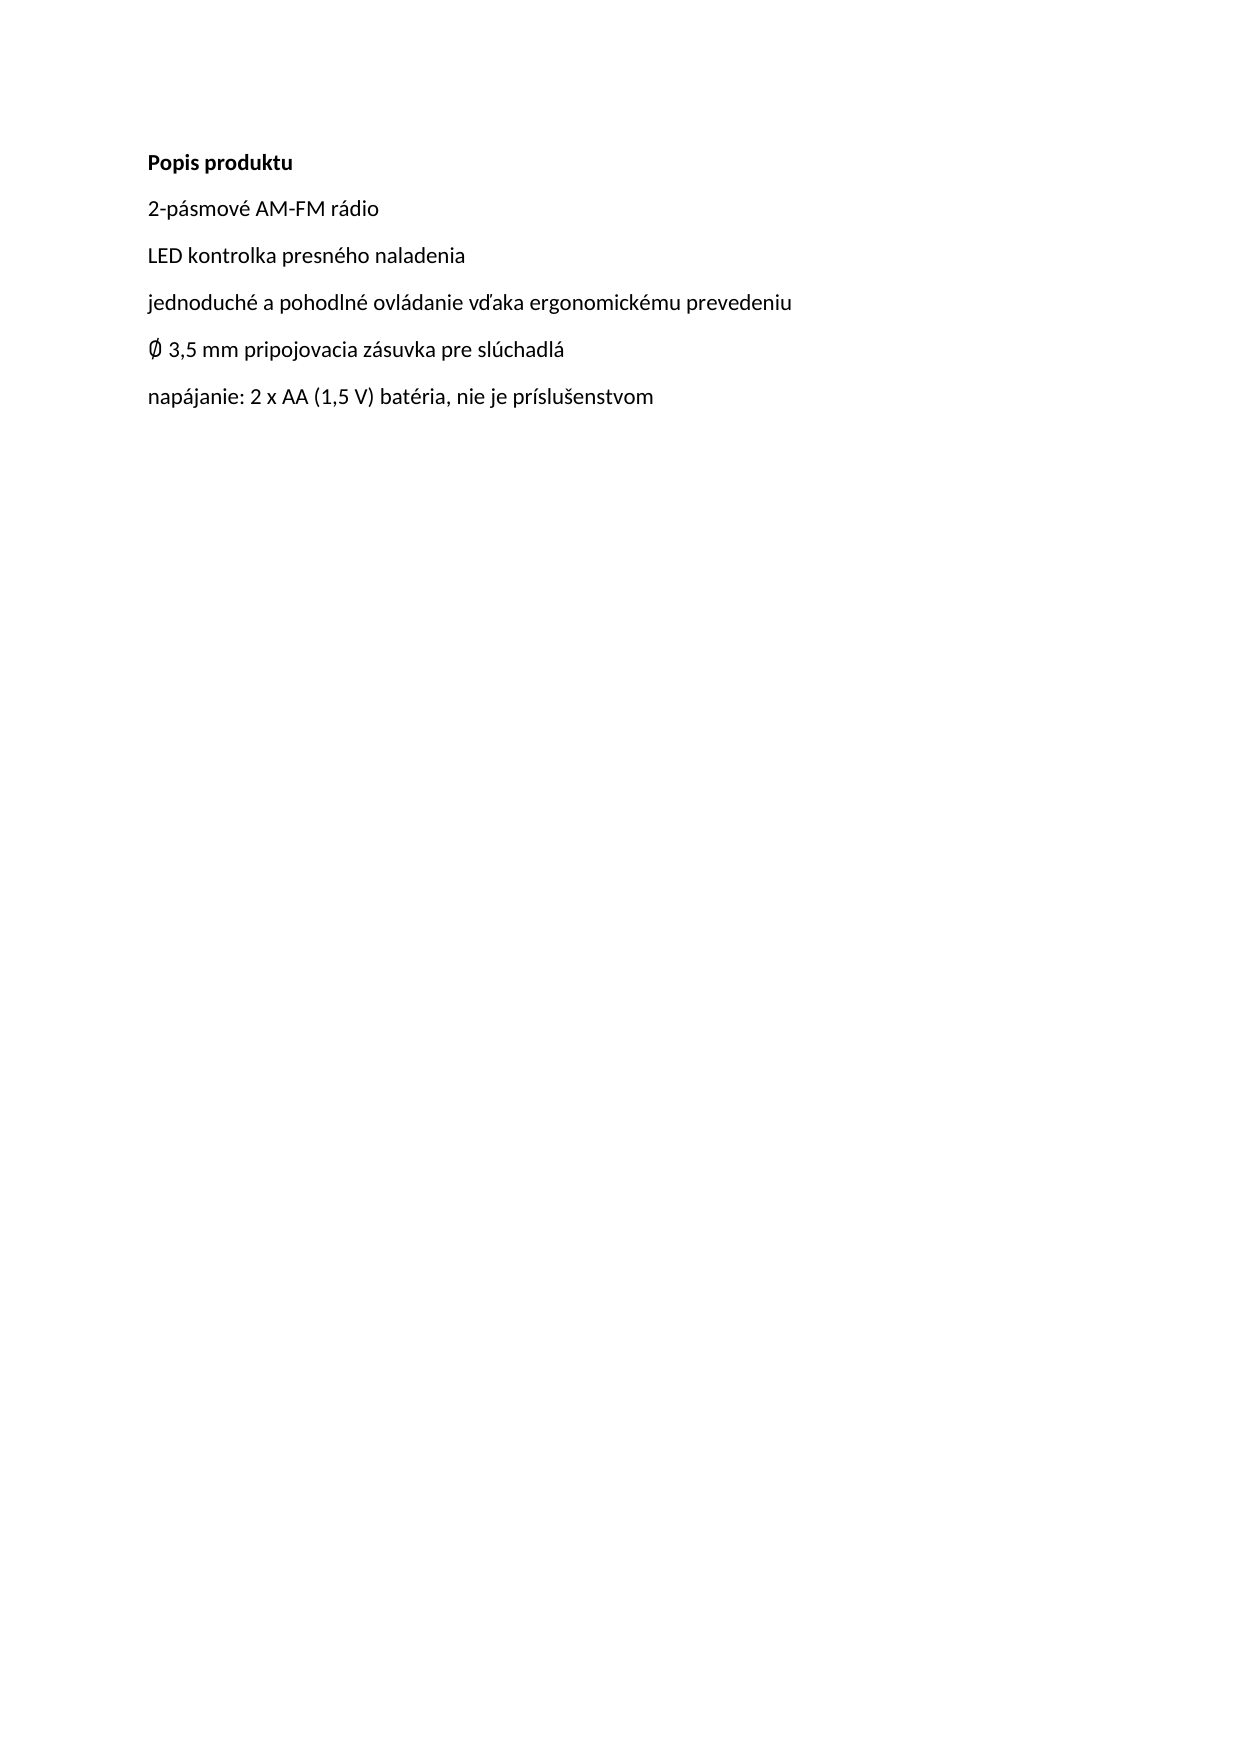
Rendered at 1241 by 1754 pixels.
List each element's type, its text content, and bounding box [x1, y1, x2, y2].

text jednoduché a pohodlné ovládanie vďaka ergonomickému prevedeniu [148, 288, 1093, 316]
text Popis produktu [148, 148, 1093, 176]
text LED kontrolka presného naladenia [148, 241, 1093, 269]
text napájanie: 2 x AA (1,5 V) batéria, nie je príslušenstvom [148, 382, 1093, 410]
text ∅ 3,5 mm pripojovacia zásuvka pre slúchadlá [148, 335, 1093, 363]
text 2-pásmové AM-FM rádio [148, 194, 1093, 222]
